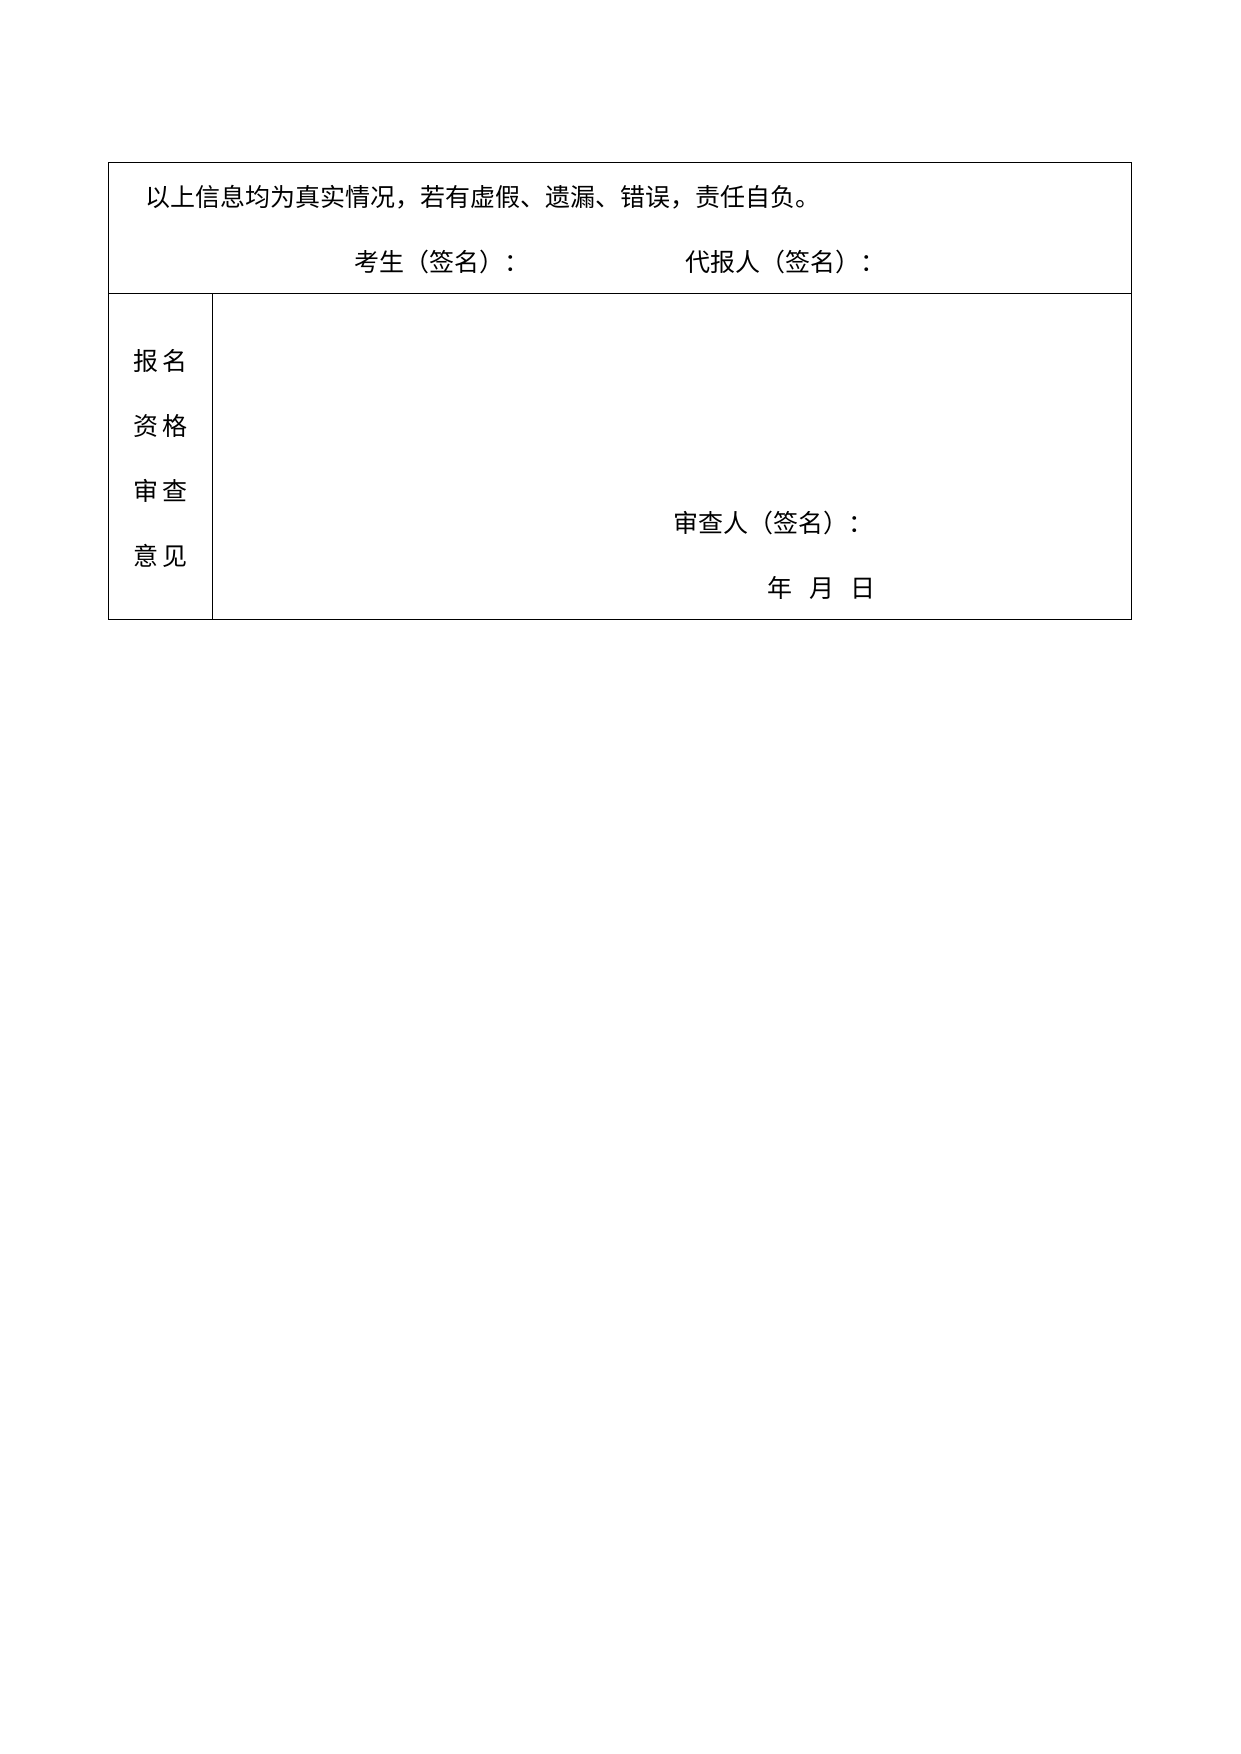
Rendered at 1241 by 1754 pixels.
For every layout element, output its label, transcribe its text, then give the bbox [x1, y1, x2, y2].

table_cell 以上信息均为真实情况，若有虚假、遗漏、错误，责任自负。 考生（签名）： 代报人（签名）： [109, 163, 1131, 293]
table_cell 审查人（签名）： 年 月 日 [213, 294, 1131, 619]
table_cell 报名资格审查意见 [109, 294, 212, 619]
